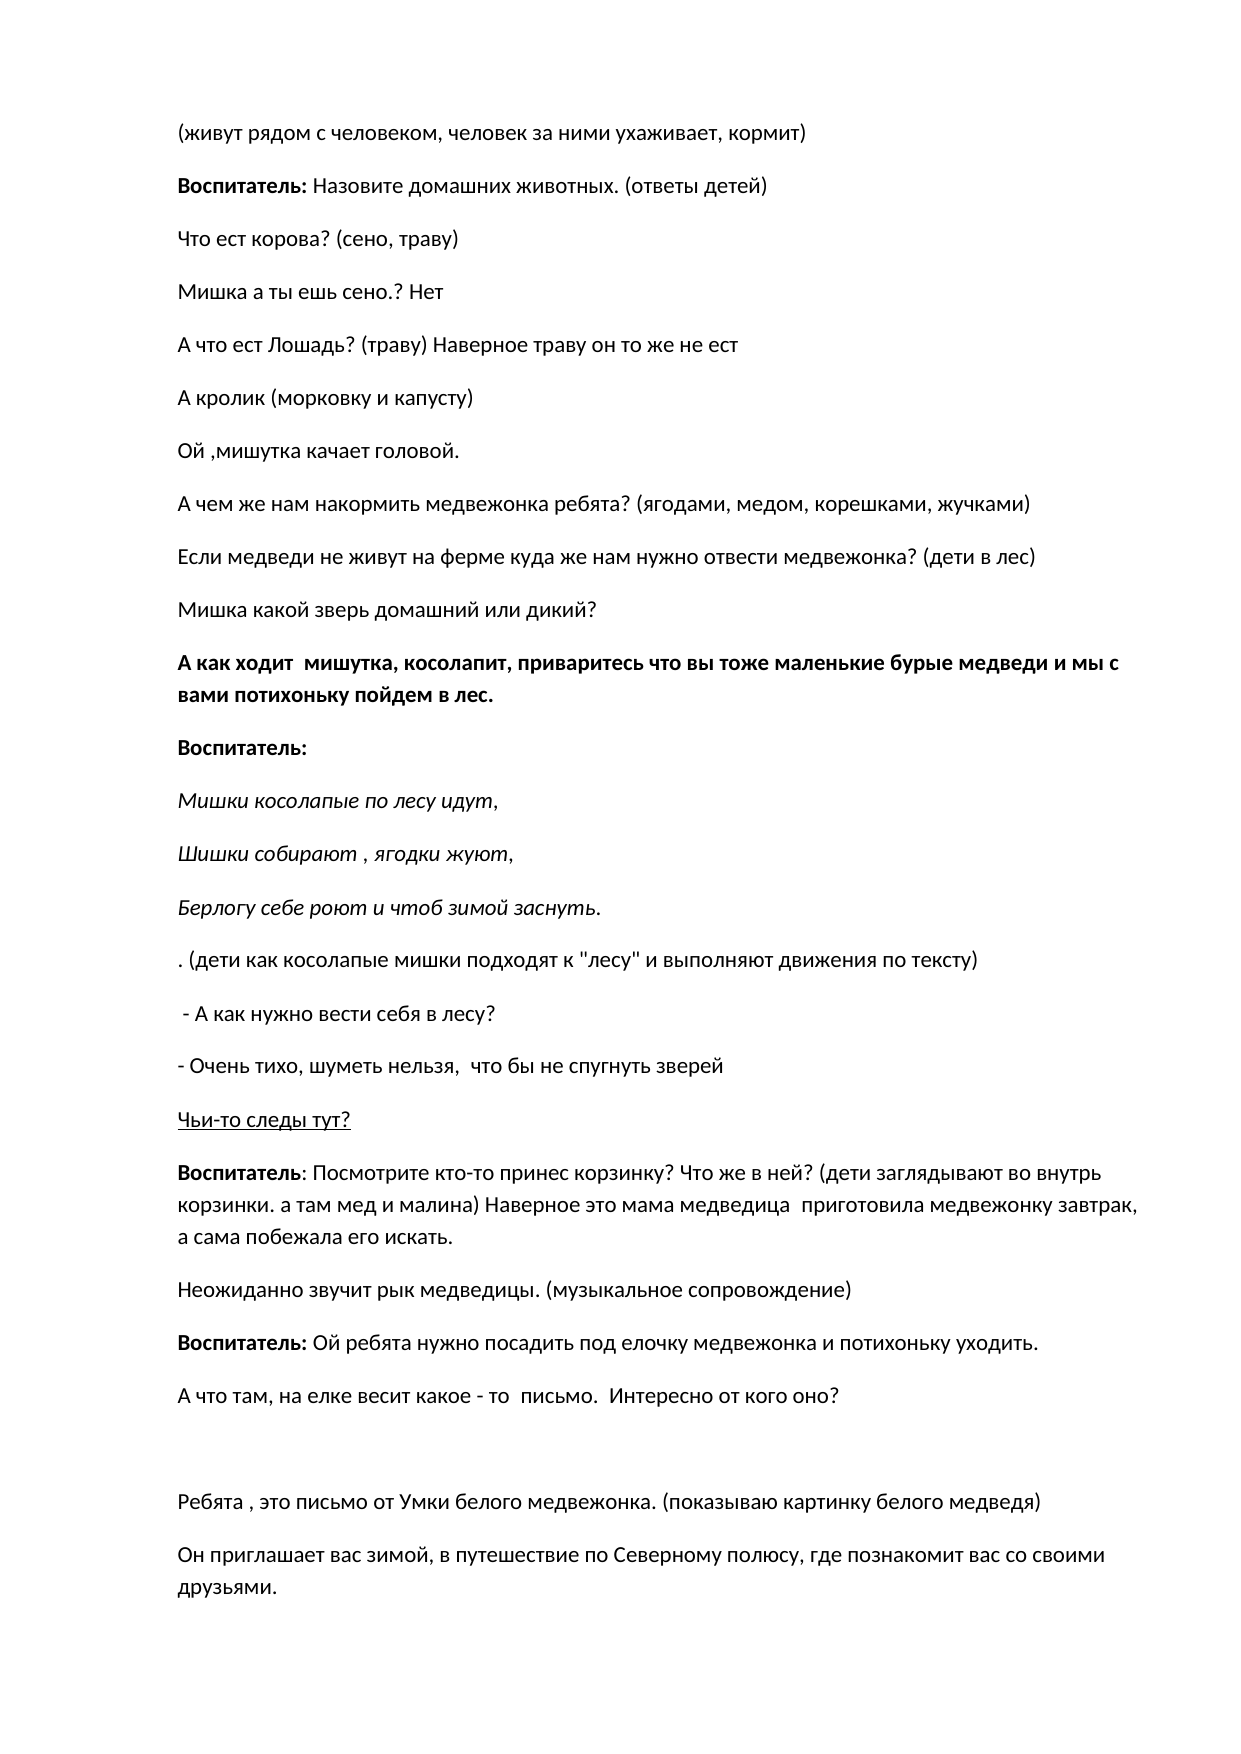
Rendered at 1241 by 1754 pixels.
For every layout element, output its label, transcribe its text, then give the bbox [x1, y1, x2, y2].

text А кролик (морковку и капусту) [177, 383, 1152, 411]
text - А как нужно вести себя в лесу? [177, 999, 1152, 1027]
text Что ест корова? (сено, траву) [177, 224, 1152, 252]
text Неожиданно звучит рык медведицы. (музыкальное сопровождение) [177, 1275, 1152, 1303]
text Ой ,мишутка качает головой. [177, 436, 1152, 464]
text - Очень тихо, шуметь нельзя, что бы не спугнуть зверей [177, 1052, 1152, 1080]
text А как ходит мишутка, косолапит, приваритесь что вы тоже маленькие бурые медведи и мы с вами потихоньку пойдем в лес. [177, 648, 1152, 708]
text Берлогу себе роют и чтоб зимой заснуть. [177, 893, 1152, 921]
text Мишка а ты ешь сено.? Нет [177, 277, 1152, 305]
text (живут рядом с человеком, человек за ними ухаживает, кормит) [177, 118, 1152, 146]
text А что ест Лошадь? (траву) Наверное траву он то же не ест [177, 330, 1152, 358]
text А чем же нам накормить медвежонка ребята? (ягодами, медом, корешками, жучками) [177, 489, 1152, 517]
text Воспитатель: Назовите домашних животных. (ответы детей) [177, 171, 1152, 199]
text Ребята , это письмо от Умки белого медвежонка. (показываю картинку белого медведя) [177, 1487, 1152, 1515]
text Мишки косолапые по лесу идут, [177, 787, 1152, 814]
text Шишки собирают , ягодки жуют, [177, 839, 1152, 868]
text Воспитатель: Посмотрите кто-то принес корзинку? Что же в ней? (дети заглядывают во внутрь корзинки. а там мед и малина) Наверное это мама медведица приготовила медвежонку завтрак, а сама побежала его искать. [177, 1158, 1152, 1250]
text Воспитатель: Ой ребята нужно посадить под елочку медвежонка и потихоньку уходить. [177, 1328, 1152, 1356]
text Мишка какой зверь домашний или дикий? [177, 595, 1152, 623]
text Воспитатель: [177, 733, 1152, 762]
text А что там, на елке весит какое - то письмо. Интересно от кого оно? [177, 1381, 1152, 1409]
text Он приглашает вас зимой, в путешествие по Северному полюсу, где познакомит вас со своими друзьями. [177, 1540, 1152, 1600]
text Чьи-то следы тут? [177, 1105, 1152, 1133]
text Если медведи не живут на ферме куда же нам нужно отвести медвежонка? (дети в лес) [177, 542, 1152, 570]
text . (дети как косолапые мишки подходят к "лесу" и выполняют движения по тексту) [177, 946, 1152, 974]
